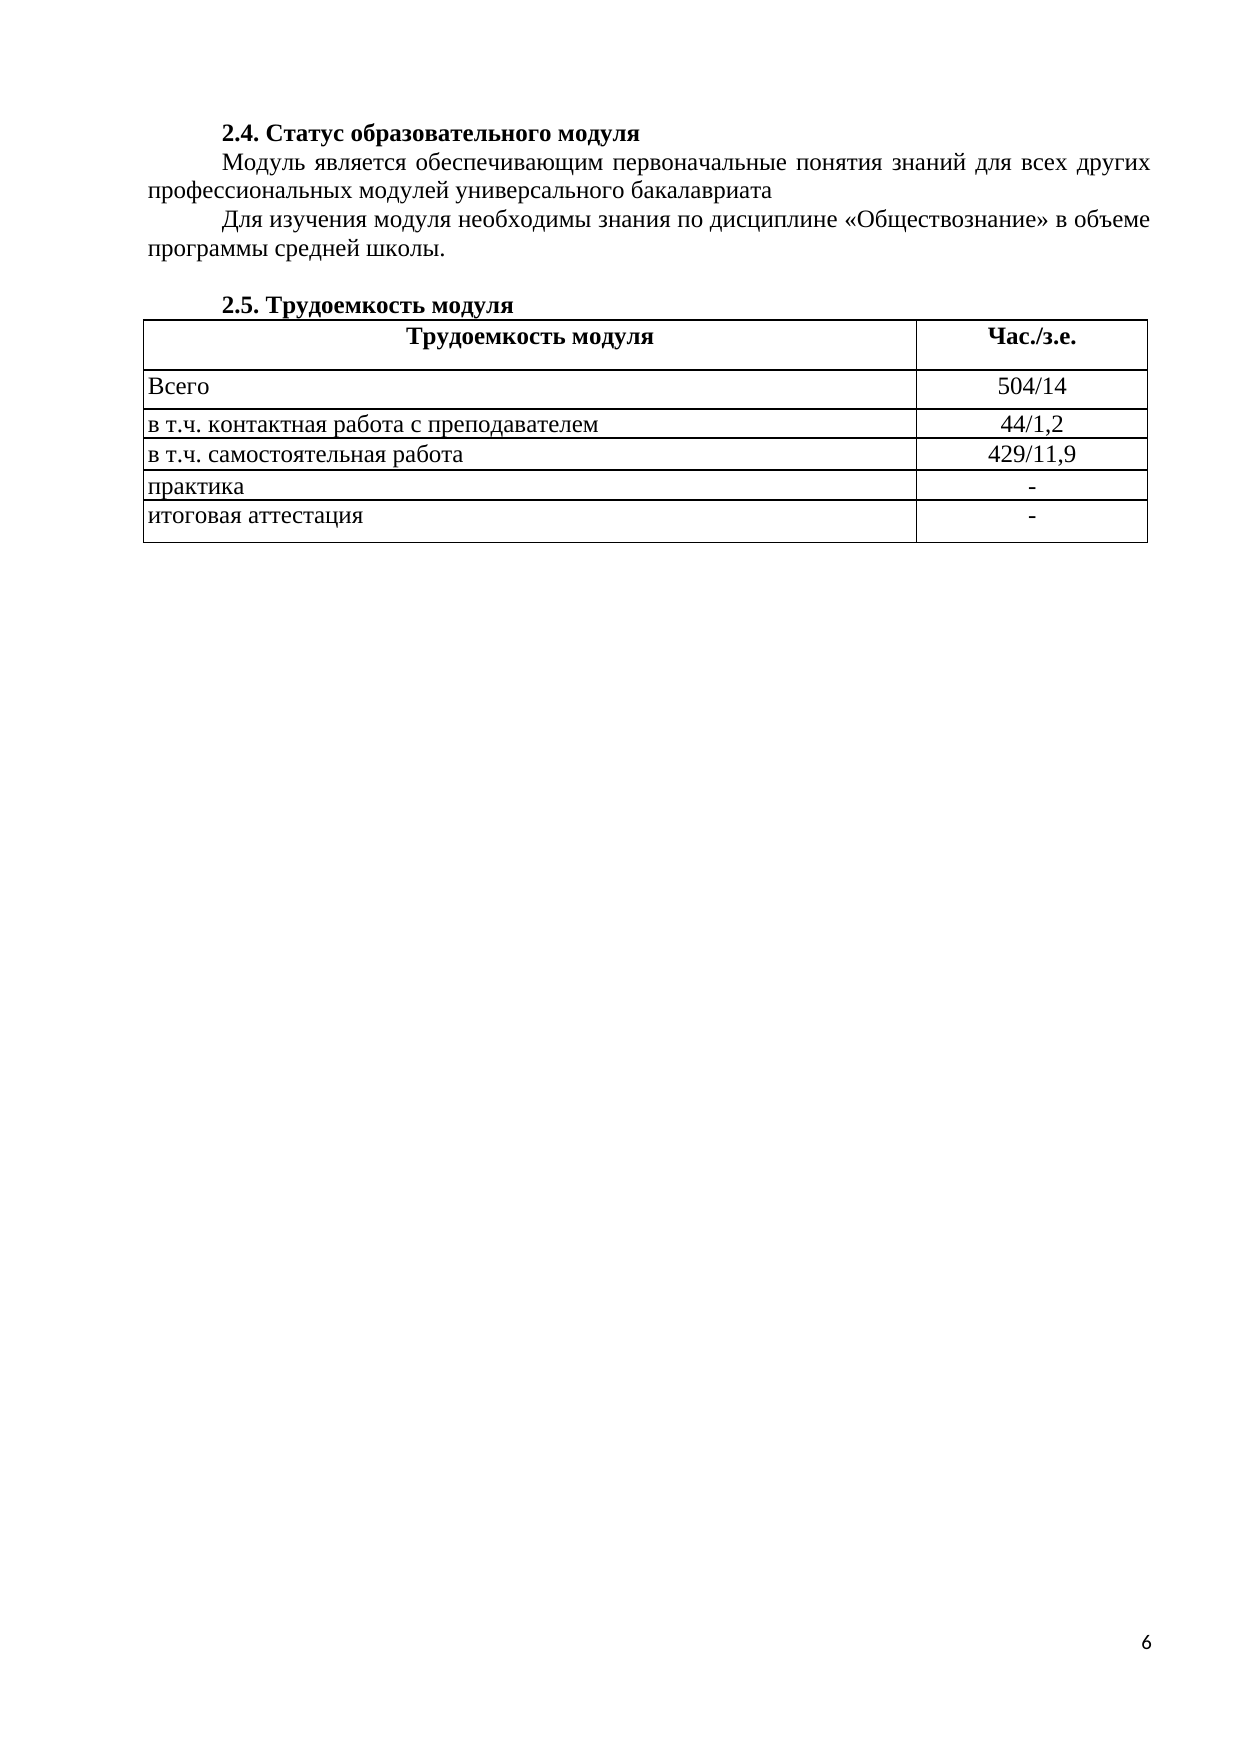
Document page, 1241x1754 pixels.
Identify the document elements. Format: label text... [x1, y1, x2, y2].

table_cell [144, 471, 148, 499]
text Модуль является обеспечивающим первоначальные понятия знаний для всех других профессиональных модулей универсального бакалавриата [148, 147, 1152, 204]
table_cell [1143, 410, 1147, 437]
table_cell - [917, 501, 1147, 542]
text Для изучения модуля необходимы знания по дисциплине «Обществознание» в объеме программы средней школы. [148, 204, 1152, 262]
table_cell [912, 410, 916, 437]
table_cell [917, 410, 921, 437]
table_cell 504/14 [917, 371, 1147, 408]
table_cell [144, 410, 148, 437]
text 2.4. Статус образовательного модуля [148, 118, 1152, 147]
table_cell в т.ч. самостоятельная работа [144, 439, 916, 469]
table_header Час./з.е. [917, 321, 1147, 369]
table_header Трудоемкость модуля [144, 321, 916, 369]
table_cell Всего [144, 371, 916, 408]
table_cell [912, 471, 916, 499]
table_cell итоговая аттестация [144, 501, 916, 542]
table_cell 429/11,9 [917, 439, 1147, 469]
text 2.5. Трудоемкость модуля [148, 291, 1152, 319]
